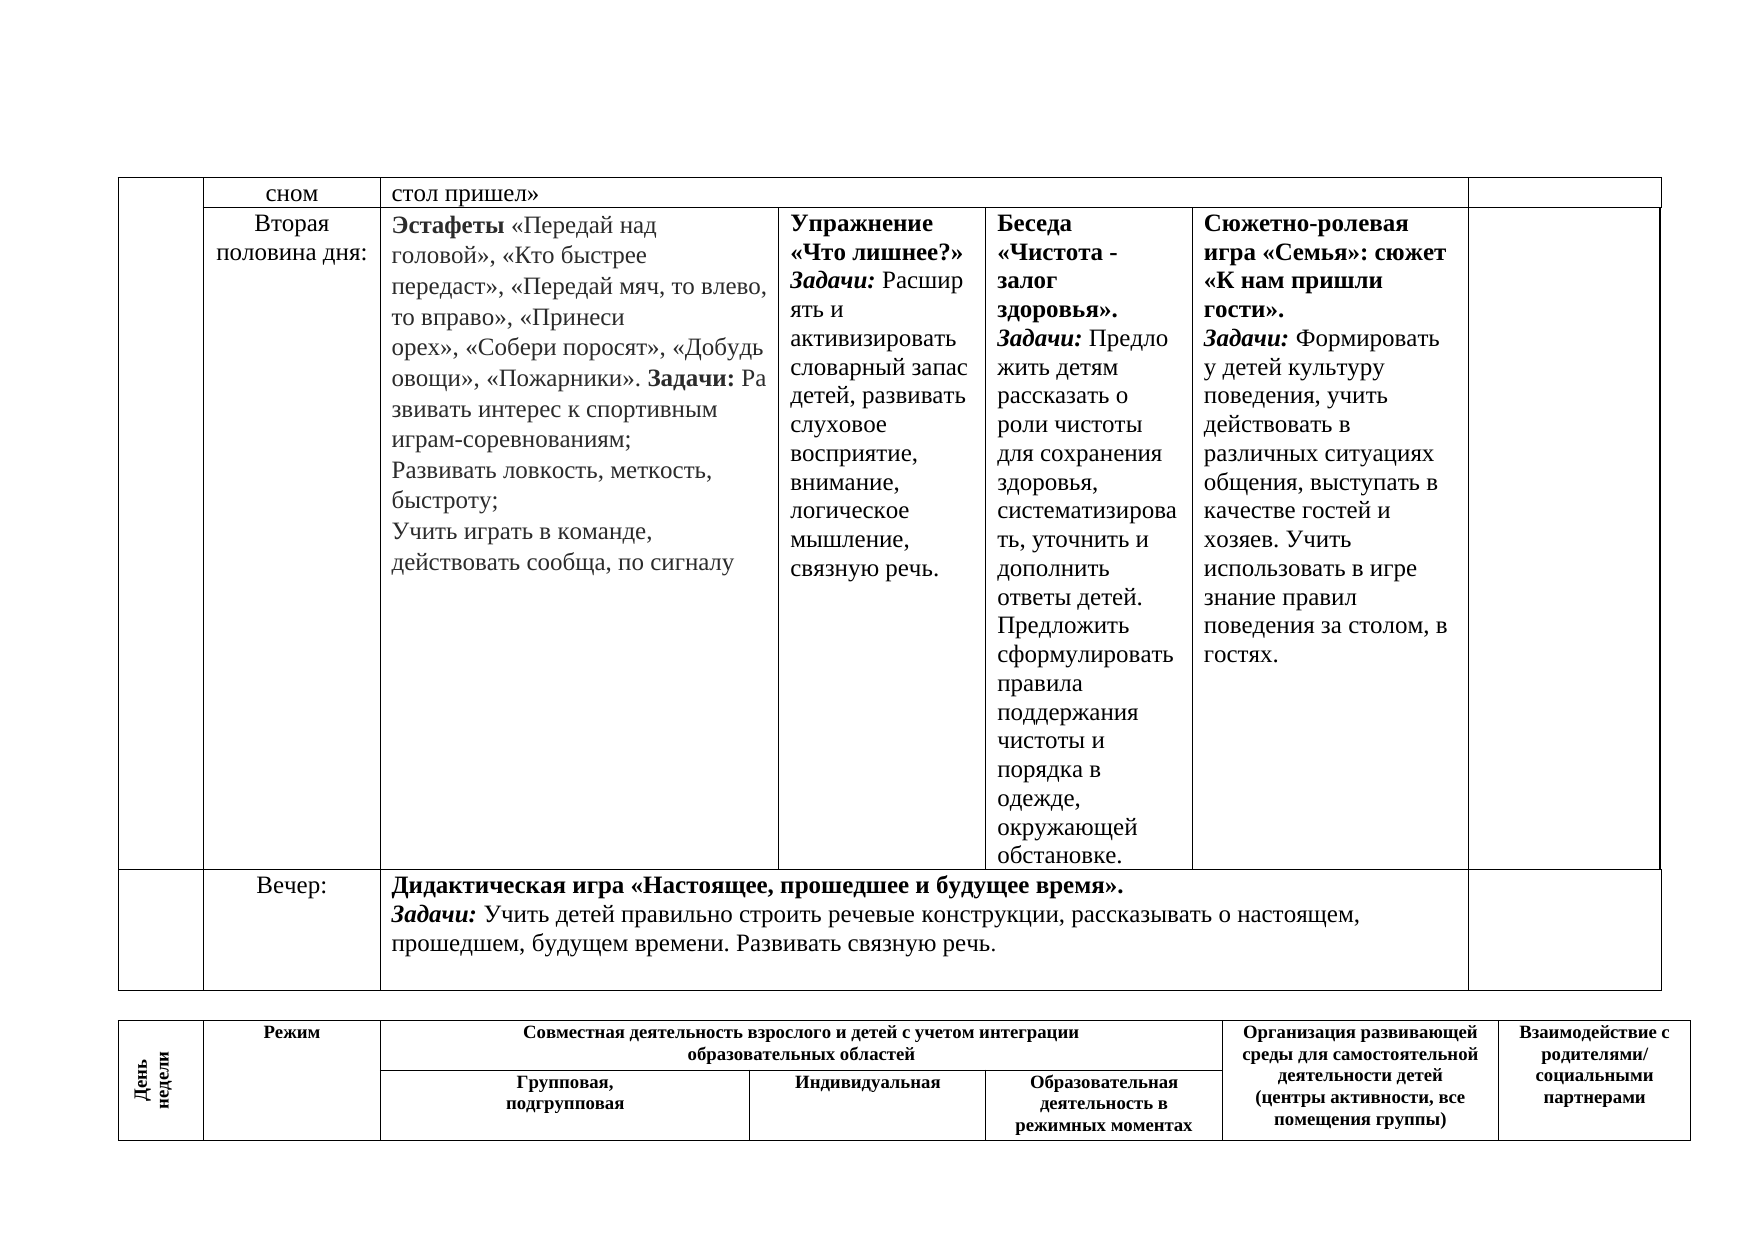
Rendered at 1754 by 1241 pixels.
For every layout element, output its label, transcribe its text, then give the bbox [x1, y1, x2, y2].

table_cell Дидактическая игра «Настоящее, прошедшее и будущее время». Задачи: Учить детей правильно строить речевые конструкции, рассказывать о настоящем, прошедшем, будущем времени. Развивать связную речь. [381, 870, 1468, 990]
table_cell Вечер: [204, 870, 380, 990]
table_header Режим [204, 1021, 380, 1139]
table_cell Индивидуальная [750, 1071, 985, 1139]
table_cell Эстафеты «Передай над головой», «Кто быстрее передаст», «Передай мяч, то влево, то вправо», «Принеси орех», «Собери поросят», «Добудь овощи», «Пожарники». Задачи: Развивать интерес к спортивным играм-соревнованиям; Развивать ловкость, меткость, быстроту; Учить играть в команде, действовать сообща, по сигналу [381, 208, 778, 869]
table_header Взаимодействие с родителями/ социальными партнерами [1499, 1021, 1690, 1139]
table_cell [1469, 208, 1659, 869]
table_cell Работа перед сном [204, 178, 380, 207]
table_cell Беседа «Чистота - залог здоровья». Задачи: Предложить детям рассказать о роли чистоты для сохранения здоровья, систематизировать, уточнить и дополнить ответы детей. Предложить сформулировать правила поддержания чистоты и порядка в одежде, окружающей обстановке. [986, 208, 1192, 869]
table_cell Групповая, подгрупповая [381, 1071, 749, 1139]
table_cell [1469, 870, 1661, 990]
table_cell Образовательная деятельность в режимных моментах [986, 1071, 1222, 1139]
table_header День недели [119, 1021, 203, 1139]
table_cell Вторая половина дня: [204, 208, 380, 869]
table_cell Сюжетно-ролевая игра «Семья»: сюжет «К нам пришли гости». Задачи: Формировать у детей культуру поведения, учить действовать в различных ситуациях общения, выступать в качестве гостей и хозяев. Учить использовать в игре знание правил поведения за столом, в гостях. [1193, 208, 1468, 869]
table_header Организация развивающей среды для самостоятельной деятельности детей (центры активности, все помещения группы) [1223, 1021, 1498, 1139]
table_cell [381, 178, 1468, 207]
table_header Совместная деятельность взрослого и детей с учетом интеграции образовательных областей [381, 1021, 1222, 1069]
table_cell [119, 870, 203, 990]
